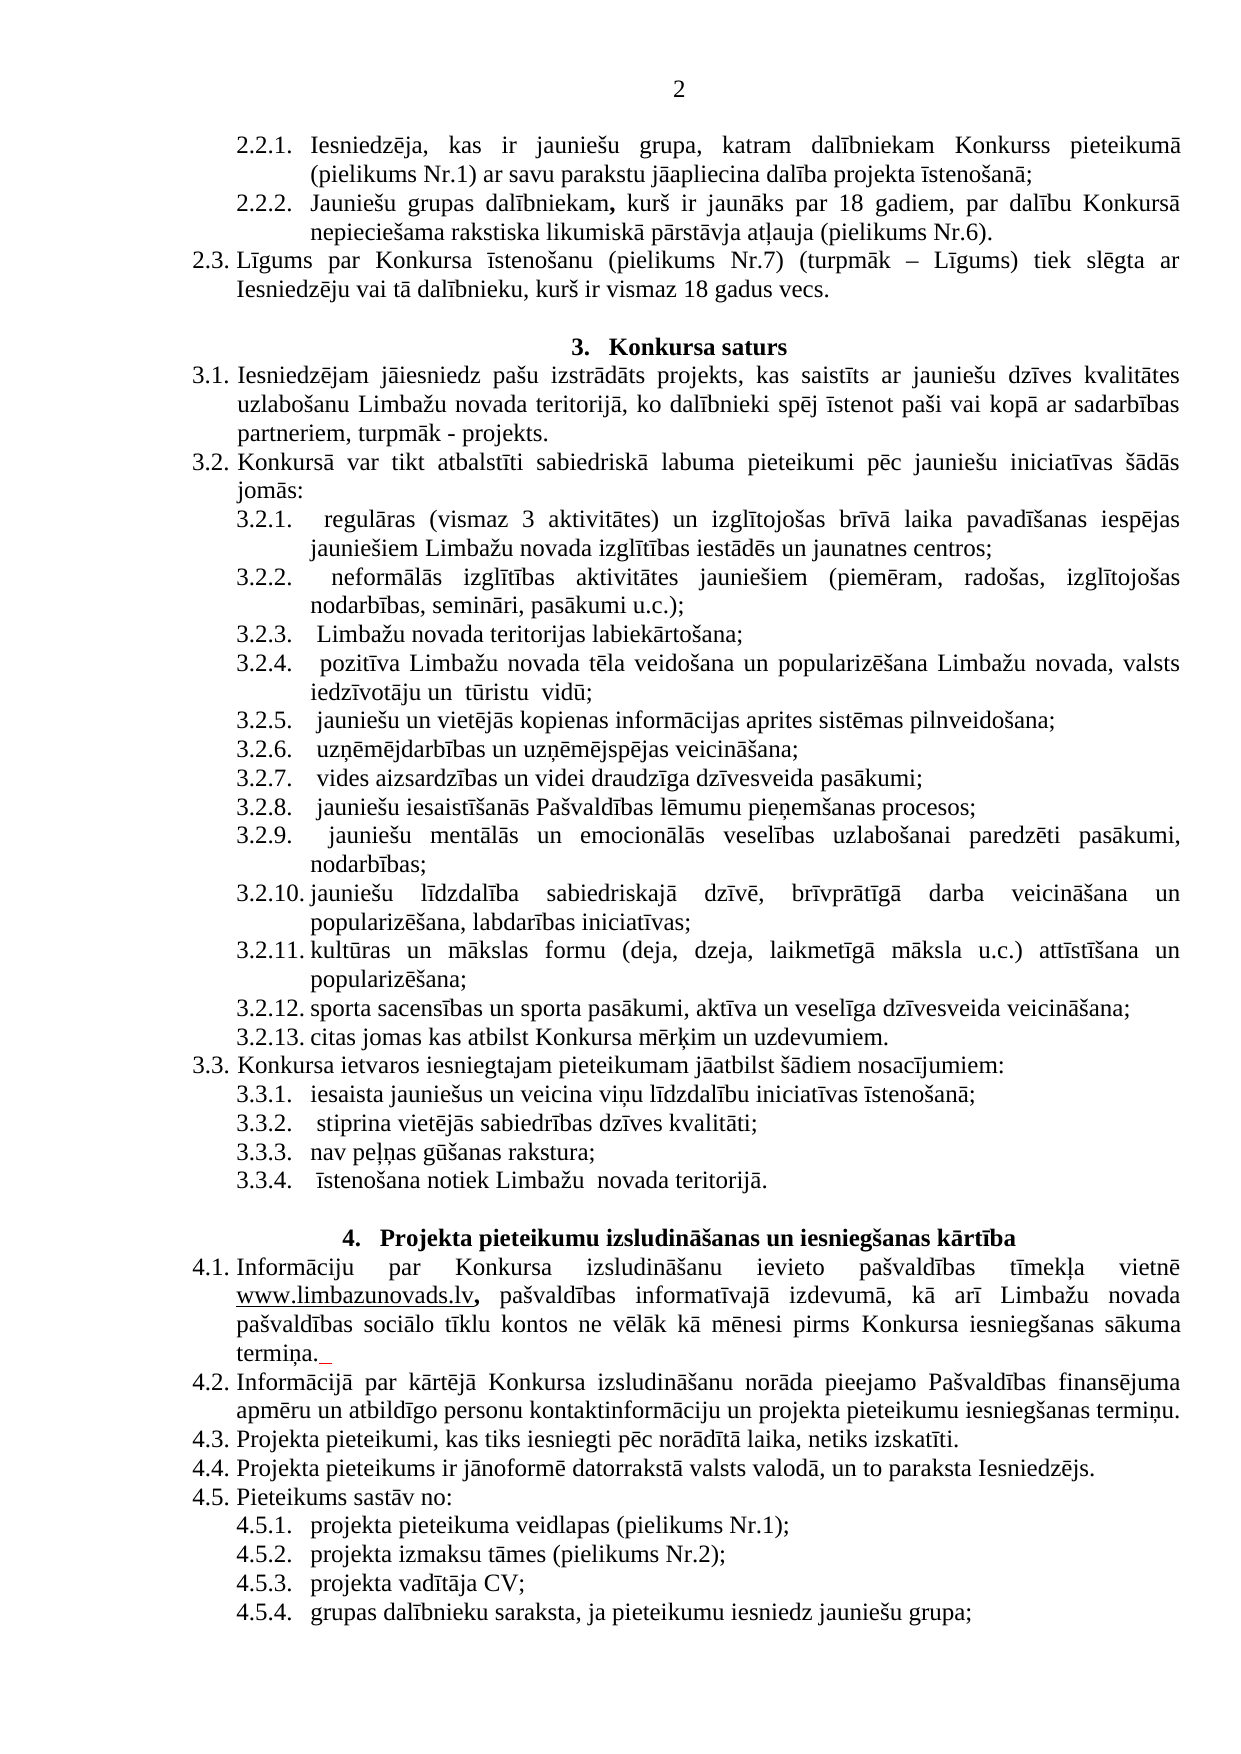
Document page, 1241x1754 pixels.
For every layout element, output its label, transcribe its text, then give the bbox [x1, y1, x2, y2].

list īstenošana notiek Limbažu novada teritorijā. [236, 1166, 1181, 1194]
list Projekta pieteikumu izsludināšanas un iesniegšanas kārtība [177, 1223, 1181, 1252]
list kultūras un mākslas formu (deja, dzeja, laikmetīgā māksla u.c.) attīstīšana un popularizēšana; [236, 936, 1181, 993]
list stiprina vietējās sabiedrības dzīves kvalitāti; [236, 1108, 1181, 1137]
list projekta vadītāja CV; [236, 1568, 1181, 1597]
list Konkursa saturs [177, 332, 1181, 361]
list Limbažu novada teritorijas labiekārtošana; [236, 619, 1181, 648]
list sporta sacensības un sporta pasākumi, aktīva un veselīga dzīvesveida veicināšana; [236, 993, 1181, 1022]
list jauniešu līdzdalība sabiedriskajā dzīvē, brīvprātīgā darba veicināšana un popularizēšana, labdarības iniciatīvas; [236, 878, 1181, 936]
list jauniešu iesaistīšanās Pašvaldības lēmumu pieņemšanas procesos; [236, 792, 1181, 821]
list iesaista jauniešus un veicina viņu līdzdalību iniciatīvas īstenošanā; [236, 1079, 1181, 1108]
list Konkursā var tikt atbalstīti sabiedriskā labuma pieteikumi pēc jauniešu iniciatīvas šādās jomās: [192, 447, 1181, 504]
list Konkursa ietvaros iesniegtajam pieteikumam jāatbilst šādiem nosacījumiem: [192, 1051, 1181, 1079]
list projekta pieteikuma veidlapas (pielikums Nr.1); [236, 1511, 1181, 1539]
list Informācijā par kārtējā Konkursa izsludināšanu norāda pieejamo Pašvaldības finansējuma apmēru un atbildīgo personu kontaktinformāciju un projekta pieteikumu iesniegšanas termiņu. [192, 1367, 1181, 1424]
list vides aizsardzības un videi draudzīga dzīvesveida pasākumi; [236, 763, 1181, 792]
list Iesniedzējam jāiesniedz pašu izstrādāts projekts, kas saistīts ar jauniešu dzīves kvalitātes uzlabošanu Limbažu novada teritorijā, ko dalībnieki spēj īstenot paši vai kopā ar sadarbības partneriem, turpmāk - projekts. [192, 361, 1181, 447]
list Informāciju par Konkursa izsludināšanu ievieto pašvaldības tīmekļa vietnē www.limbazunovads.lv, pašvaldības informatīvajā izdevumā, kā arī Limbažu novada pašvaldības sociālo tīklu kontos ne vēlāk kā mēnesi pirms Konkursa iesniegšanas sākuma termiņa. [192, 1252, 1181, 1367]
list projekta izmaksu tāmes (pielikums Nr.2); [236, 1539, 1181, 1568]
list Līgums par Konkursa īstenošanu (pielikums Nr.7) (turpmāk – Līgums) tiek slēgta ar Iesniedzēju vai tā dalībnieku, kurš ir vismaz 18 gadus vecs. [192, 246, 1181, 303]
list Projekta pieteikumi, kas tiks iesniegti pēc norādītā laika, netiks izskatīti. [192, 1424, 1181, 1453]
list jauniešu un vietējās kopienas informācijas aprites sistēmas pilnveidošana; [236, 706, 1181, 734]
list Pieteikums sastāv no: [192, 1482, 1181, 1511]
list nav peļņas gūšanas rakstura; [236, 1137, 1181, 1166]
list uzņēmējdarbības un uzņēmējspējas veicināšana; [236, 734, 1181, 763]
list pozitīva Limbažu novada tēla veidošana un popularizēšana Limbažu novada, valsts iedzīvotāju un tūristu vidū; [236, 648, 1181, 706]
list neformālās izglītības aktivitātes jauniešiem (piemēram, radošas, izglītojošas nodarbības, semināri, pasākumi u.c.); [236, 562, 1181, 619]
list regulāras (vismaz 3 aktivitātes) un izglītojošas brīvā laika pavadīšanas iespējas jauniešiem Limbažu novada izglītības iestādēs un jaunatnes centros; [236, 504, 1181, 562]
list citas jomas kas atbilst Konkursa mērķim un uzdevumiem. [236, 1022, 1181, 1051]
list Projekta pieteikums ir jānoformē datorrakstā valsts valodā, un to paraksta Iesniedzējs. [192, 1453, 1181, 1482]
list Iesniedzēja, kas ir jauniešu grupa, katram dalībniekam Konkurss pieteikumā (pielikums Nr.1) ar savu parakstu jāapliecina dalība projekta īstenošanā; [236, 131, 1181, 188]
list Jauniešu grupas dalībniekam, kurš ir jaunāks par 18 gadiem, par dalību Konkursā nepieciešama rakstiska likumiskā pārstāvja atļauja (pielikums Nr.6). [236, 188, 1181, 246]
list grupas dalībnieku saraksta, ja pieteikumu iesniedz jauniešu grupa; [236, 1597, 1181, 1626]
list jauniešu mentālās un emocionālās veselības uzlabošanai paredzēti pasākumi, nodarbības; [236, 821, 1181, 878]
